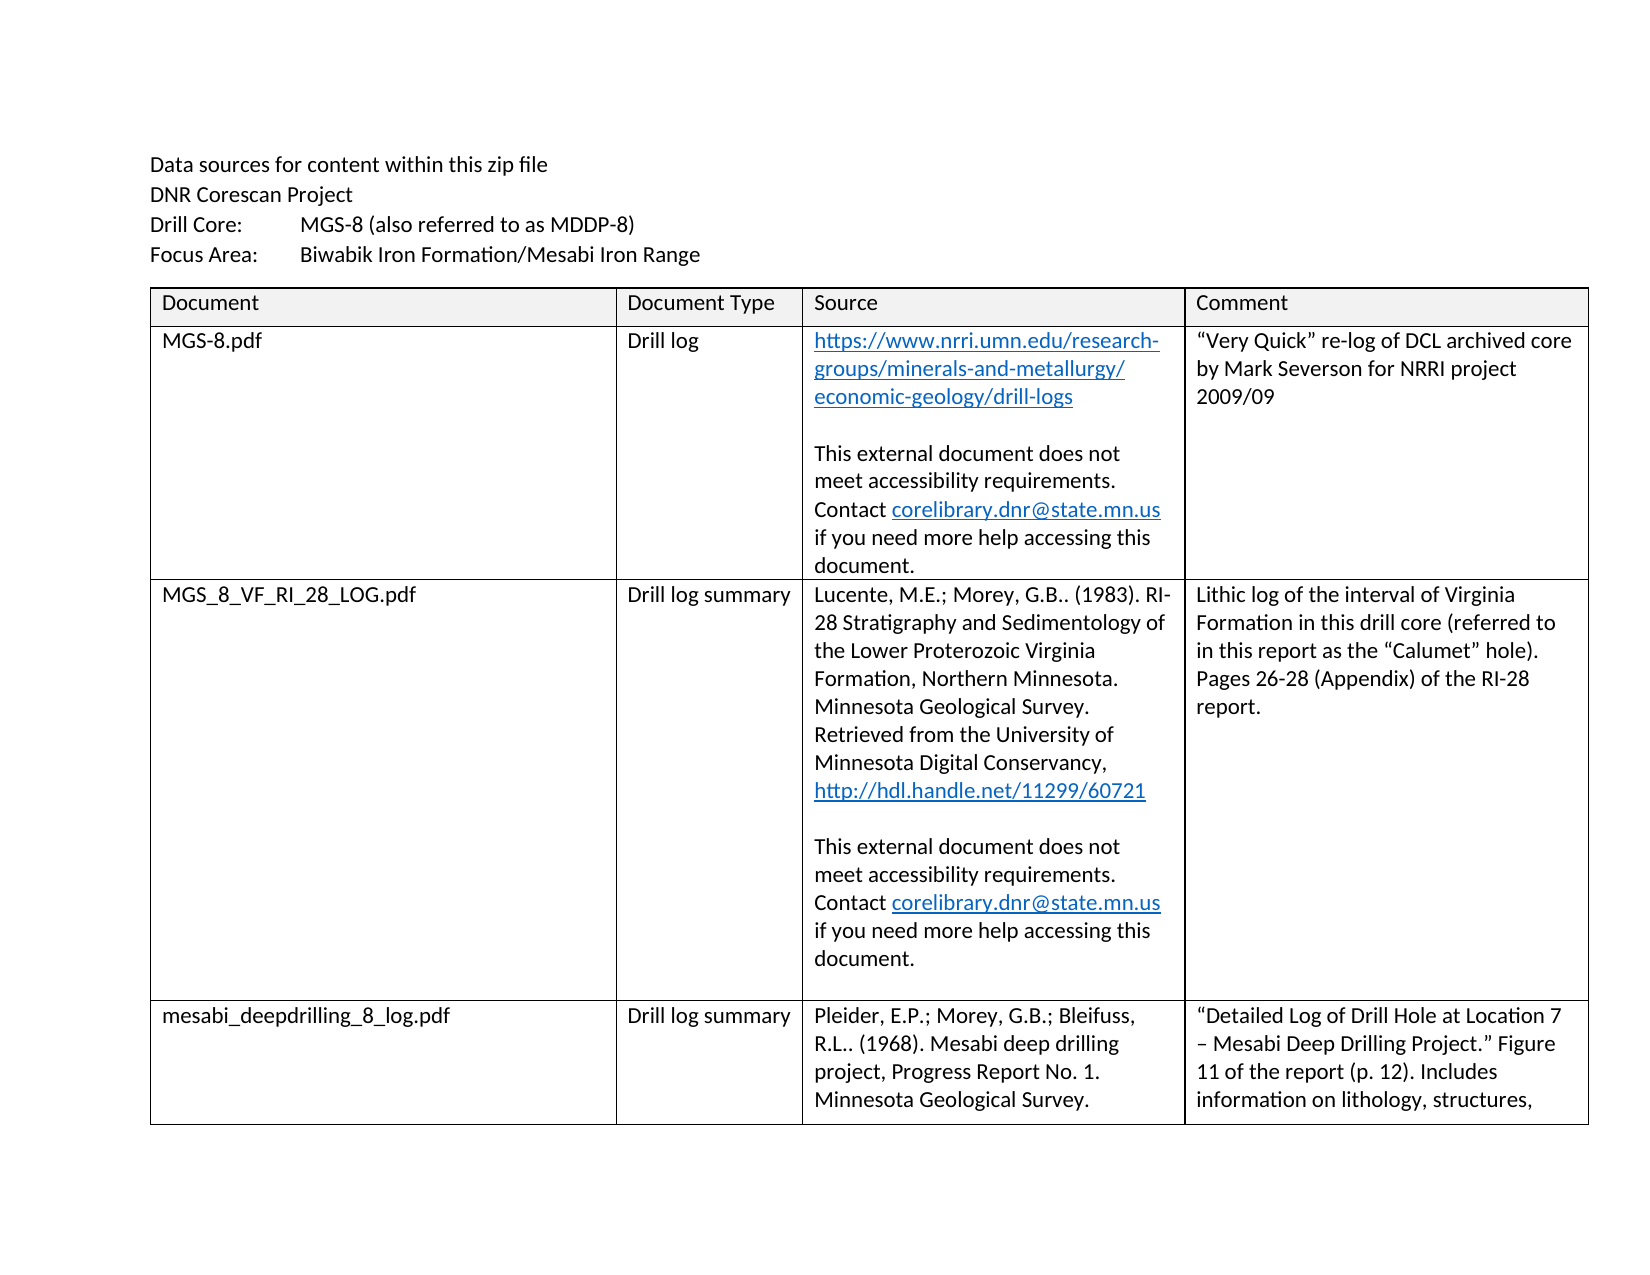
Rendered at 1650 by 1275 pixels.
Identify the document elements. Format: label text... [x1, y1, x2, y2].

table_cell https://www.nrri.umn.edu/research-groups/minerals-and-metallurgy/economic-geology/drill-logs This external document does not meet accessibility requirements. Contact corelibrary.dnr@state.mn.us if you need more help accessing this document. [803, 327, 1184, 579]
table_header Document [151, 289, 616, 326]
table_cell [1186, 1001, 1588, 1124]
text Data sources for content within this zip file DNR Corescan Project Drill Core: MGS-8 (also referred to as MDDP-8) Focus Area: Biwabik Iron Formation/Mesabi Iron Range [150, 150, 1500, 269]
table_cell Lucente, M.E.; Morey, G.B.. (1983). RI-28 Stratigraphy and Sedimentology of the Lower Proterozoic Virginia Formation, Northern Minnesota. Minnesota Geological Survey. Retrieved from the University of Minnesota Digital Conservancy, http://hdl.handle.net/11299/60721 This external document does not meet accessibility requirements. Contact corelibrary.dnr@state.mn.us if you need more help accessing this document. [803, 580, 1184, 1000]
table_cell Drill log [617, 327, 802, 579]
table_cell mesabi_deepdrilling_8_log.pdf [151, 1001, 616, 1124]
table_cell “Very Quick” re-log of DCL archived core by Mark Severson for NRRI project 2009/09 [1186, 327, 1588, 579]
table_cell MGS-8.pdf [151, 327, 616, 579]
table_header Source [803, 289, 1184, 326]
table_cell MGS_8_VF_RI_28_LOG.pdf [151, 580, 616, 1000]
table_header Comment [1186, 289, 1588, 326]
table_cell Lithic log of the interval of Virginia Formation in this drill core (referred to in this report as the “Calumet” hole). Pages 26-28 (Appendix) of the RI-28 report. [1186, 580, 1588, 1000]
table_cell Drill log summary [617, 1001, 802, 1124]
table_header Document Type [617, 289, 802, 326]
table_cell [803, 1001, 1184, 1124]
table_cell Drill log summary [617, 580, 802, 1000]
